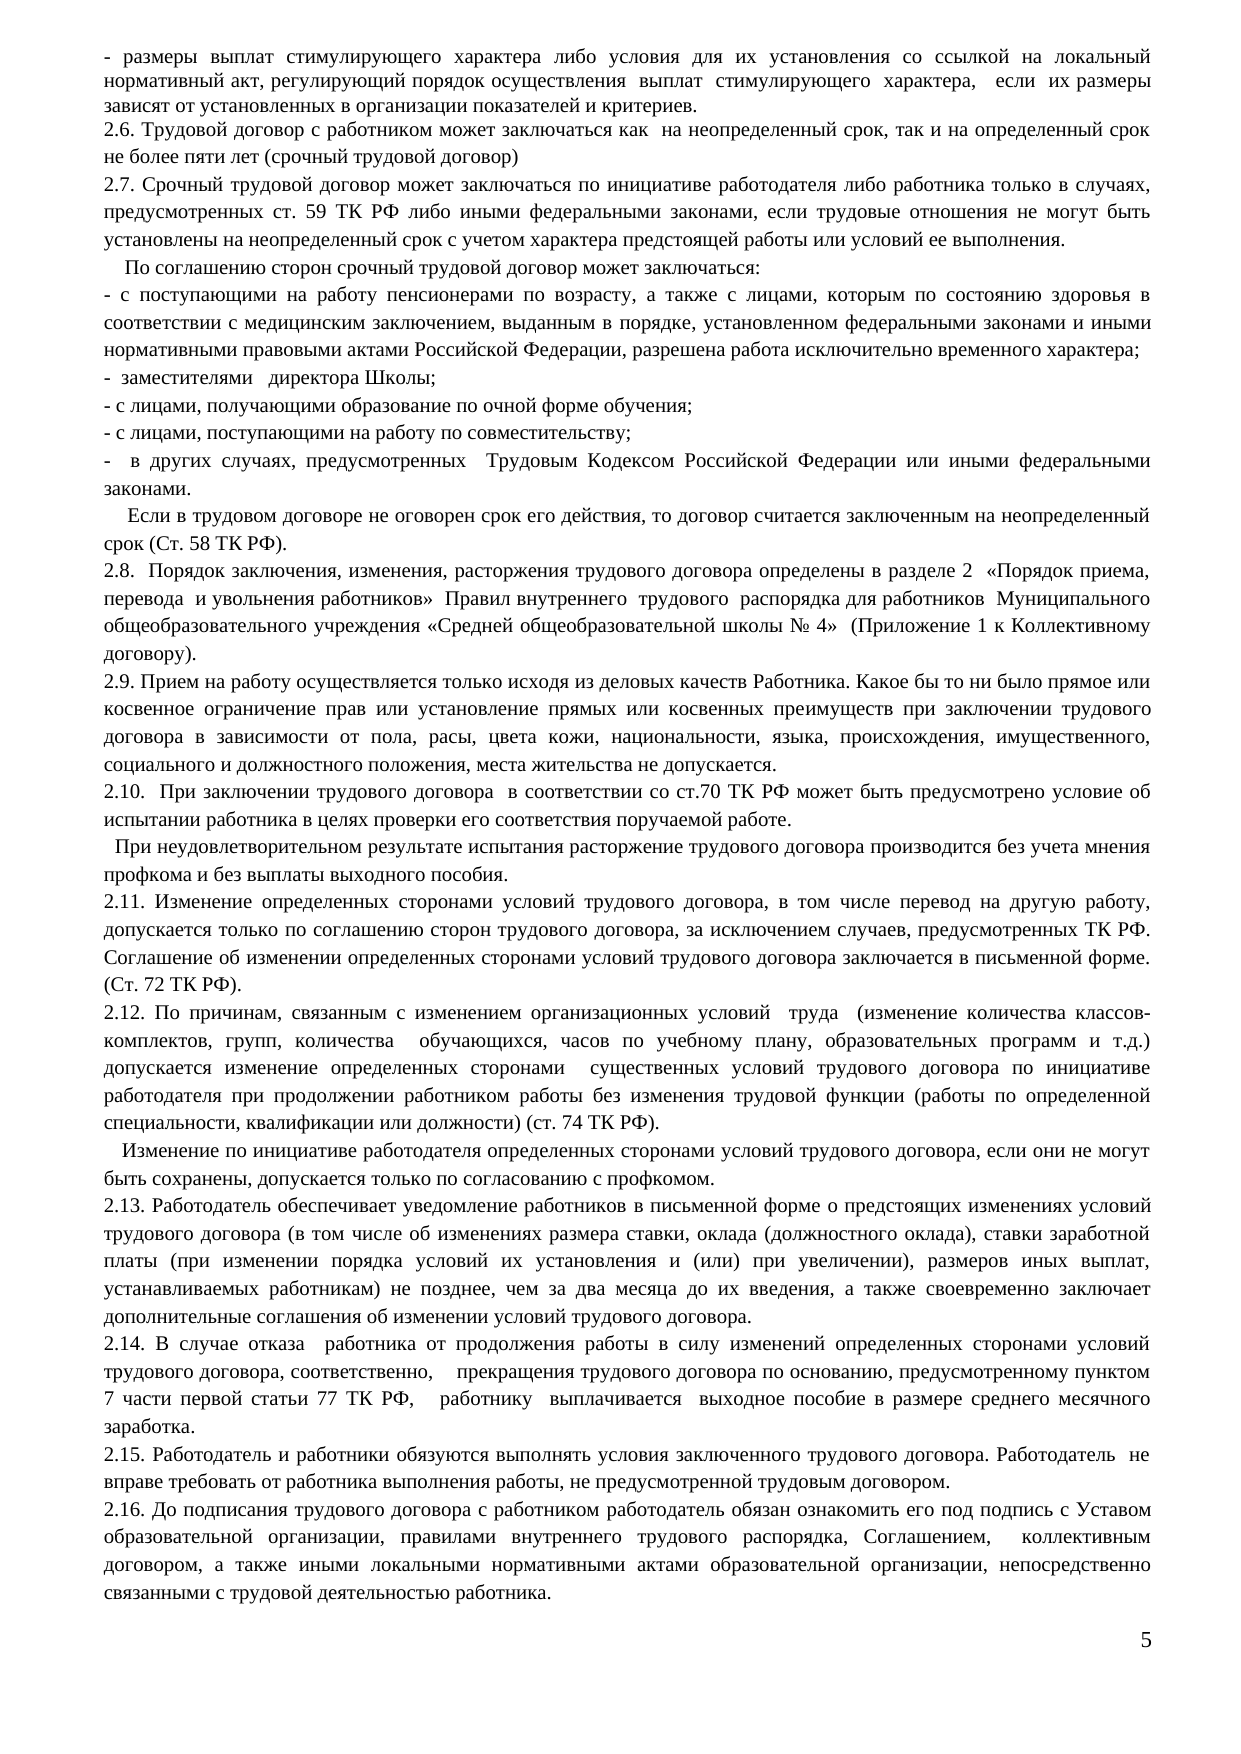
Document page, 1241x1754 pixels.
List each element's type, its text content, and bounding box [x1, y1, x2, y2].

text 2.16. До подписания трудового договора с работником работодатель обязан ознакомить его под подпись с Уставом образовательной организации, правилами внутреннего трудового распорядка, Соглашением, коллективным договором, а также иными локальными нормативными актами образовательной организации, непосредственно связанными с трудовой деятельностью работника. [103, 1497, 1152, 1604]
text 2.9. Прием на работу осуществляется только исходя из деловых качеств Работника. Какое бы то ни было прямое или косвенное ограничение прав или установление прямых или косвенных преимуществ при заключении трудового договора в зависимости от пола, расы, цвета кожи, национальности, языка, происхождения, имущественного, социального и должностного положения, места жительства не допускается. [103, 669, 1152, 776]
text Если в трудовом договоре не оговорен срок его действия, то договор считается заключенным на неопределенный срок (Ст. 58 ТК РФ). [103, 503, 1152, 555]
text 2.7. Срочный трудовой договор может заключаться по инициативе работодателя либо работника только в случаях, предусмотренных ст. 59 ТК РФ либо иными федеральными законами, если трудовые отношения не могут быть установлены на неопределенный срок с учетом характера предстоящей работы или условий ее выполнения. [103, 172, 1152, 251]
text - в других случаях, предусмотренных Трудовым Кодексом Российской Федерации или иными федеральными законами. [103, 448, 1152, 499]
text По соглашению сторон срочный трудовой договор может заключаться: [103, 254, 1152, 279]
text 2.11. Изменение определенных сторонами условий трудового договора, в том числе перевод на другую работу, допускается только по соглашению сторон трудового договора, за исключением случаев, предусмотренных ТК РФ. Соглашение об изменении определенных сторонами условий трудового договора заключается в письменной форме. (Ст. 72 ТК РФ). [103, 889, 1152, 996]
text 2.8. Порядок заключения, изменения, расторжения трудового договора определены в разделе 2 «Порядок приема, перевода и увольнения работников» Правил внутреннего трудового распорядка для работников Муниципального общеобразовательного учреждения «Средней общеобразовательной школы № 4» (Приложение 1 к Коллективному договору). [103, 558, 1152, 665]
text - заместителями директора Школы; [103, 365, 1152, 389]
text При неудовлетворительном результате испытания расторжение трудового договора производится без учета мнения профкома и без выплаты выходного пособия. [103, 834, 1152, 886]
text - размеры выплат стимулирующего характера либо условия для их установления со ссылкой на локальный нормативный акт, регулирующий порядок осуществления выплат стимулирующего характера, если их размеры зависят от установленных в организации показателей и критериев. [103, 44, 1152, 117]
text 2.13. Работодатель обеспечивает уведомление работников в письменной форме о предстоящих изменениях условий трудового договора (в том числе об изменениях размера ставки, оклада (должностного оклада), ставки заработной платы (при изменении порядка условий их установления и (или) при увеличении), размеров иных выплат, устанавливаемых работникам) не позднее, чем за два месяца до их введения, а также своевременно заключает дополнительные соглашения об изменении условий трудового договора. [103, 1193, 1152, 1328]
text 2.12. По причинам, связанным с изменением организационных условий труда (изменение количества классов-комплектов, групп, количества обучающихся, часов по учебному плану, образовательных программ и т.д.) допускается изменение определенных сторонами существенных условий трудового договора по инициативе работодателя при продолжении работником работы без изменения трудовой функции (работы по определенной специальности, квалификации или должности) (ст. 74 ТК РФ). [103, 1000, 1152, 1134]
text 2.6. Трудовой договор с работником может заключаться как на неопределенный срок, так и на определенный срок не более пяти лет (срочный трудовой договор) [103, 117, 1152, 168]
text 2.10. При заключении трудового договора в соответствии со ст.70 ТК РФ может быть предусмотрено условие об испытании работника в целях проверки его соответствия поручаемой работе. [103, 779, 1152, 831]
text 2.14. В случае отказа работника от продолжения работы в силу изменений определенных сторонами условий трудового договора, соответственно, прекращения трудового договора по основанию, предусмотренному пунктом 7 части первой статьи 77 ТК РФ, работнику выплачивается выходное пособие в размере среднего месячного заработка. [103, 1331, 1152, 1438]
text - с поступающими на работу пенсионерами по возрасту, а также с лицами, которым по состоянию здоровья в соответствии с медицинским заключением, выданным в порядке, установленном федеральными законами и иными нормативными правовыми актами Российской Федерации, разрешена работа исключительно временного характера; [103, 282, 1152, 361]
text Изменение по инициативе работодателя определенных сторонами условий трудового договора, если они не могут быть сохранены, допускается только по согласованию с профкомом. [103, 1138, 1152, 1189]
text - с лицами, поступающими на работу по совместительству; [103, 420, 1152, 444]
text 2.15. Работодатель и работники обязуются выполнять условия заключенного трудового договора. Работодатель не вправе требовать от работника выполнения работы, не предусмотренной трудовым договором. [103, 1442, 1152, 1493]
text - с лицами, получающими образование по очной форме обучения; [103, 393, 1152, 417]
